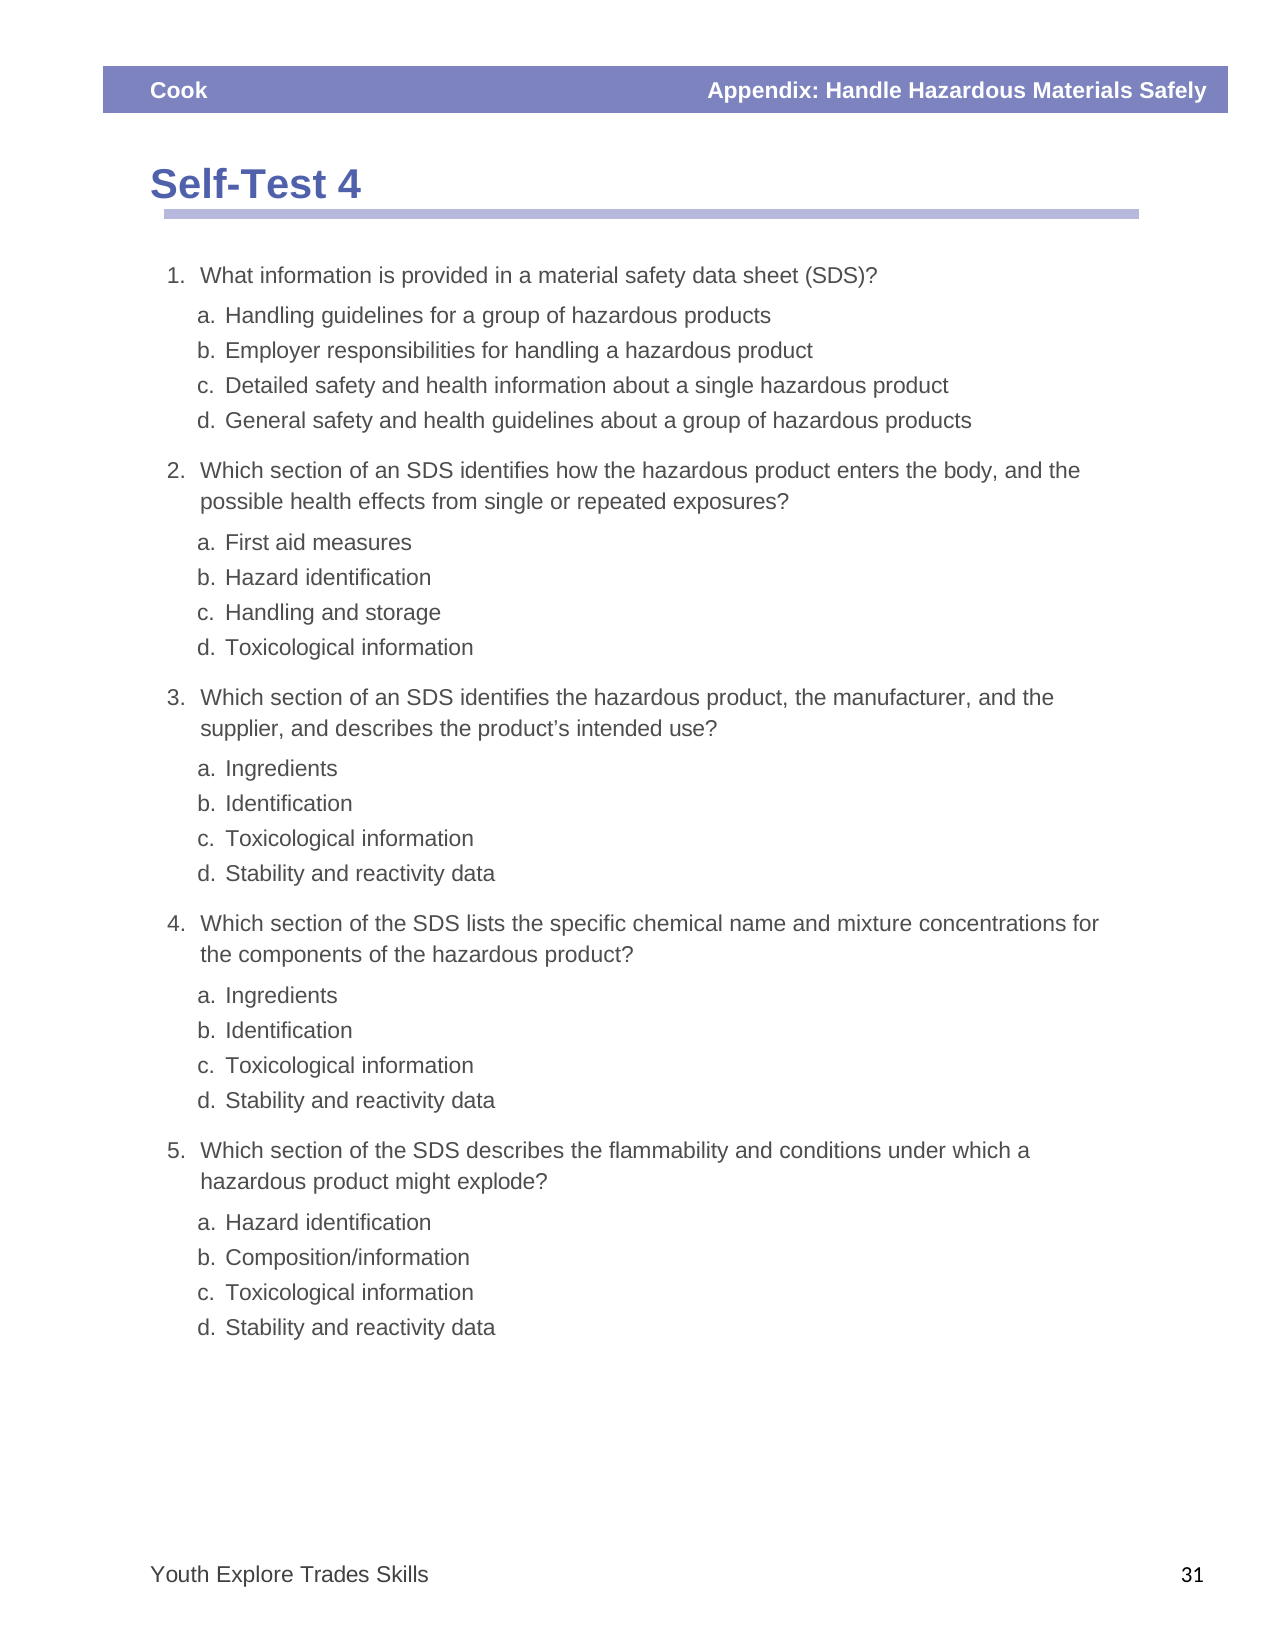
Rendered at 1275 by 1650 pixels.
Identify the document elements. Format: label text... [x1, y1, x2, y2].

list Which section of an SDS identifies how the hazardous product enters the body, and the possible health effects from single or repeated exposures? [167, 457, 1081, 514]
list Identification [197, 1017, 1239, 1043]
list Which section of the SDS describes the flammability and conditions under which a hazardous product might explode? [167, 1137, 1034, 1194]
list Toxicological information [197, 1278, 1239, 1305]
list Stability and reactivity data [197, 1087, 1239, 1113]
list Detailed safety and health information about a single hazardous product [197, 372, 1239, 398]
list Hazard identification [197, 1208, 1239, 1235]
list Employer responsibilities for handling a hazardous product [197, 337, 1239, 363]
list Which section of the SDS lists the specific chemical name and mixture concentrations for the components of the hazardous product? [167, 910, 1103, 968]
list Toxicological information [197, 1052, 1239, 1078]
list Ingredients [197, 755, 1239, 782]
list Which section of an SDS identifies the hazardous product, the manufacturer, and the supplier, and describes the product’s intended use? [167, 684, 1058, 741]
list First aid measures [197, 529, 1239, 555]
list Ingredients [197, 982, 1239, 1008]
list Identification [197, 790, 1239, 817]
subtitle Self-Test 4 [150, 160, 1239, 208]
list Toxicological information [197, 634, 1239, 660]
list What information is provided in a material safety data sheet (SDS)? [167, 262, 1239, 288]
list Handling and storage [197, 599, 1239, 625]
list Handling guidelines for a group of hazardous products [197, 302, 1239, 328]
list Hazard identification [197, 564, 1239, 590]
list Toxicological information [197, 825, 1239, 852]
list Composition/information [197, 1243, 1239, 1270]
list Stability and reactivity data [197, 860, 1239, 887]
list Stability and reactivity data [197, 1313, 1239, 1340]
list General safety and health guidelines about a group of hazardous products [197, 407, 1239, 433]
